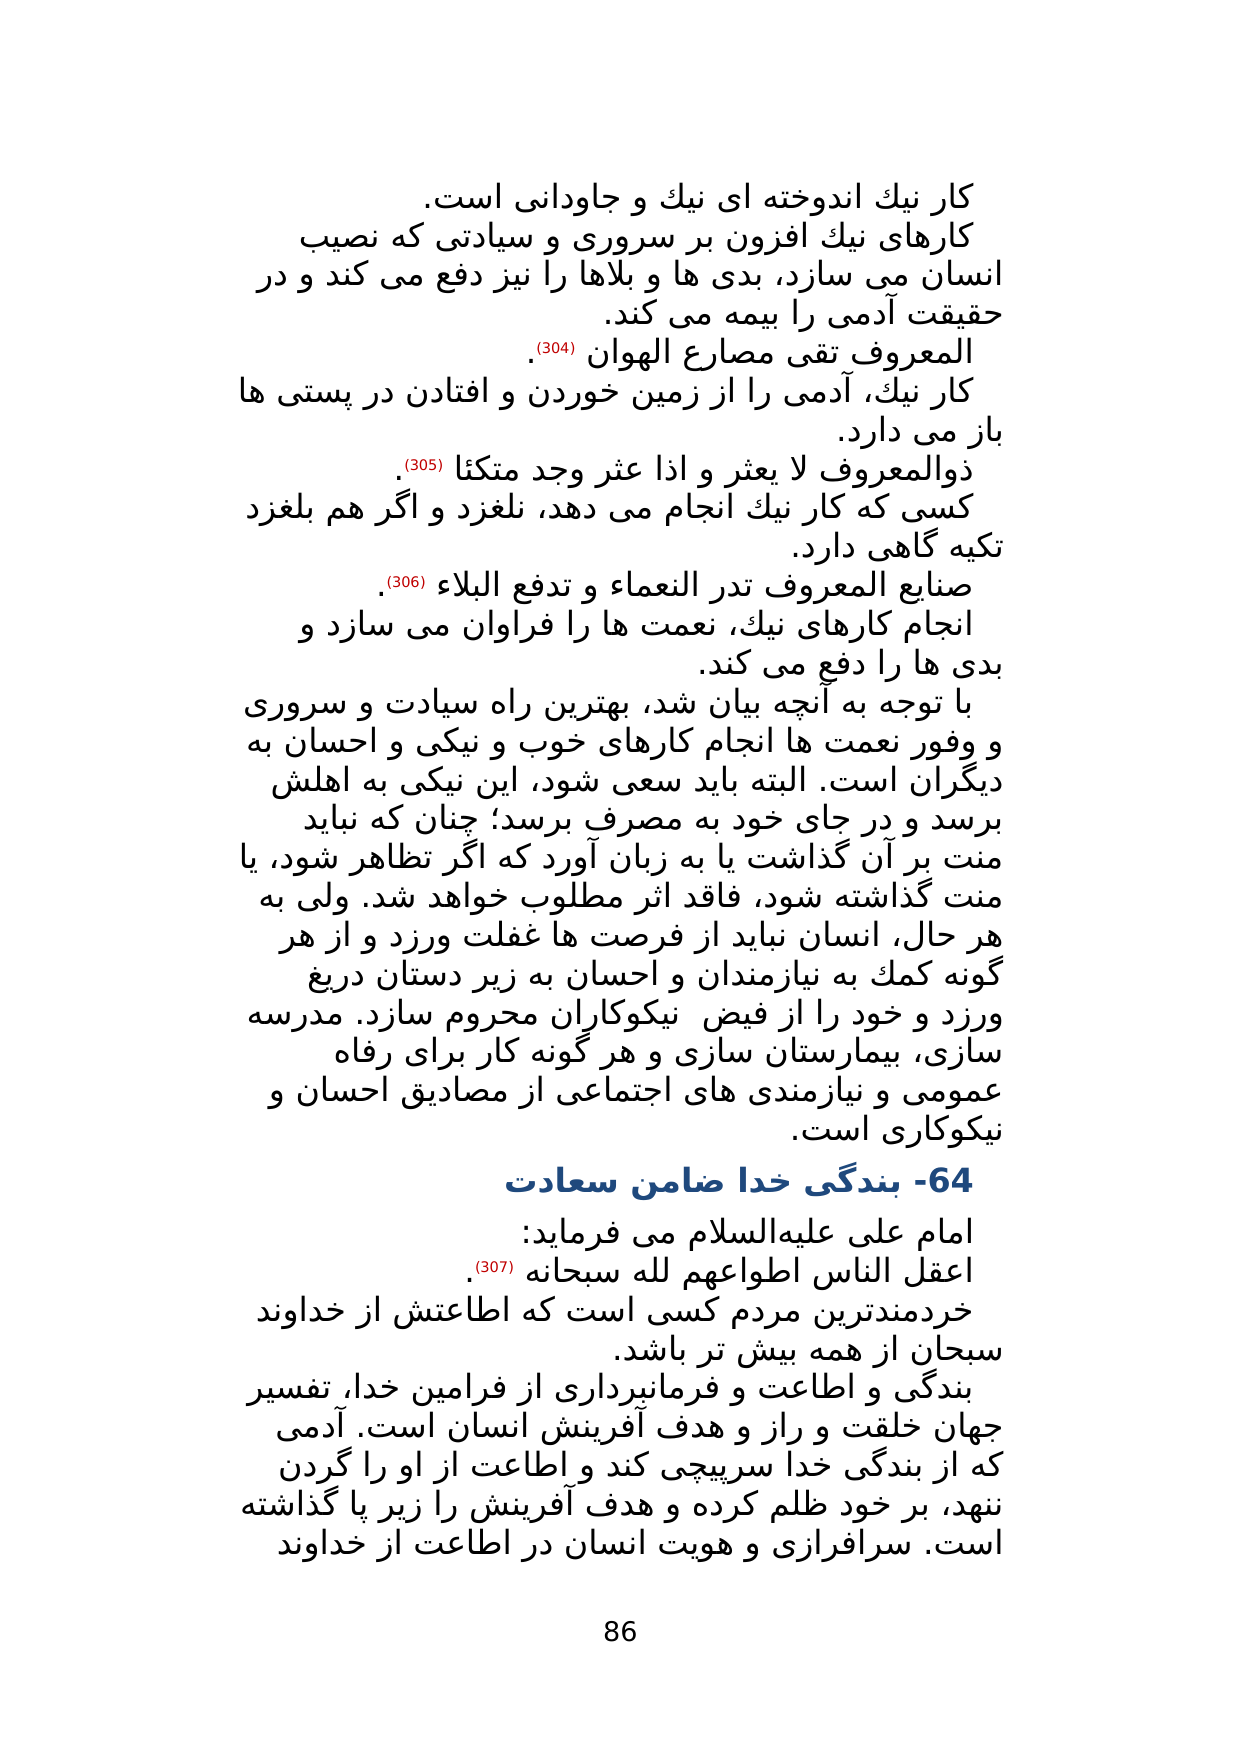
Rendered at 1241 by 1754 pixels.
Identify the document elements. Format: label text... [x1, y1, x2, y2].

text ذوالمعروف لا يعثر و اذا عثر وجد متكئا (305). [236, 449, 1004, 488]
text كارهاى نيك افزون بر سرورى و سيادتى كه نصيب انسان مى سازد، بدى ها و بلاها را نيز دفع مى كند و در حقيقت آدمى را بيمه مى كند. [236, 216, 1004, 333]
text كسى كه كار نيك انجام مى دهد، نلغزد و اگر هم بلغزد تكيه گاهى دارد. [236, 488, 1004, 566]
text اعقل الناس اطواعهم لله سبحانه (307). [236, 1251, 1004, 1290]
text المعروف تقى مصارع الهوان (304). [236, 333, 1004, 371]
text كار نيك، آدمى را از زمين خوردن و افتادن در پستى ها باز مى دارد. [236, 371, 1004, 449]
text با توجه به آنچه بيان شد، بهترين راه سيادت و سرورى و وفور نعمت ها انجام كارهاى خوب و نيكى و احسان به ديگران است. البته بايد سعى شود، اين نيكى به اهلش برسد و در جاى خود به مصرف برسد؛ چنان كه نبايد منت بر آن گذاشت يا به زبان آورد كه اگر تظاهر شود، يا منت گذاشته شود، فاقد اثر مطلوب خواهد شد. ولى به هر حال، انسان نبايد از فرصت ها غفلت ورزد و از هر گونه كمك به نيازمندان و احسان به زير دستان دريغ ورزد و خود را از فيض ‍ نيكوكاران محروم سازد. مدرسه سازى، بيمارستان سازى و هر گونه كار براى رفاه عمومى و نيازمندى هاى اجتماعى از مصاديق احسان و نيكوكارى است. [236, 682, 1004, 1148]
text انجام كارهاى نيك، نعمت ها را فراوان مى سازد و بدى ها را دفع مى كند. [236, 604, 1004, 682]
subtitle 64- بندگى خدا ضامن سعادت [236, 1161, 1004, 1200]
text امام على عليه‌السلام مى فرمايد: [236, 1212, 1004, 1251]
text خردمندترين مردم كسى است كه اطاعتش از خداوند سبحان از همه بيش تر باشد. [236, 1290, 1004, 1368]
text صنايع المعروف تدر النعماء و تدفع البلاء (306). [236, 566, 1004, 604]
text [236, 1368, 1004, 1562]
text كار نيك اندوخته اى نيك و جاودانى است. [236, 177, 1004, 216]
